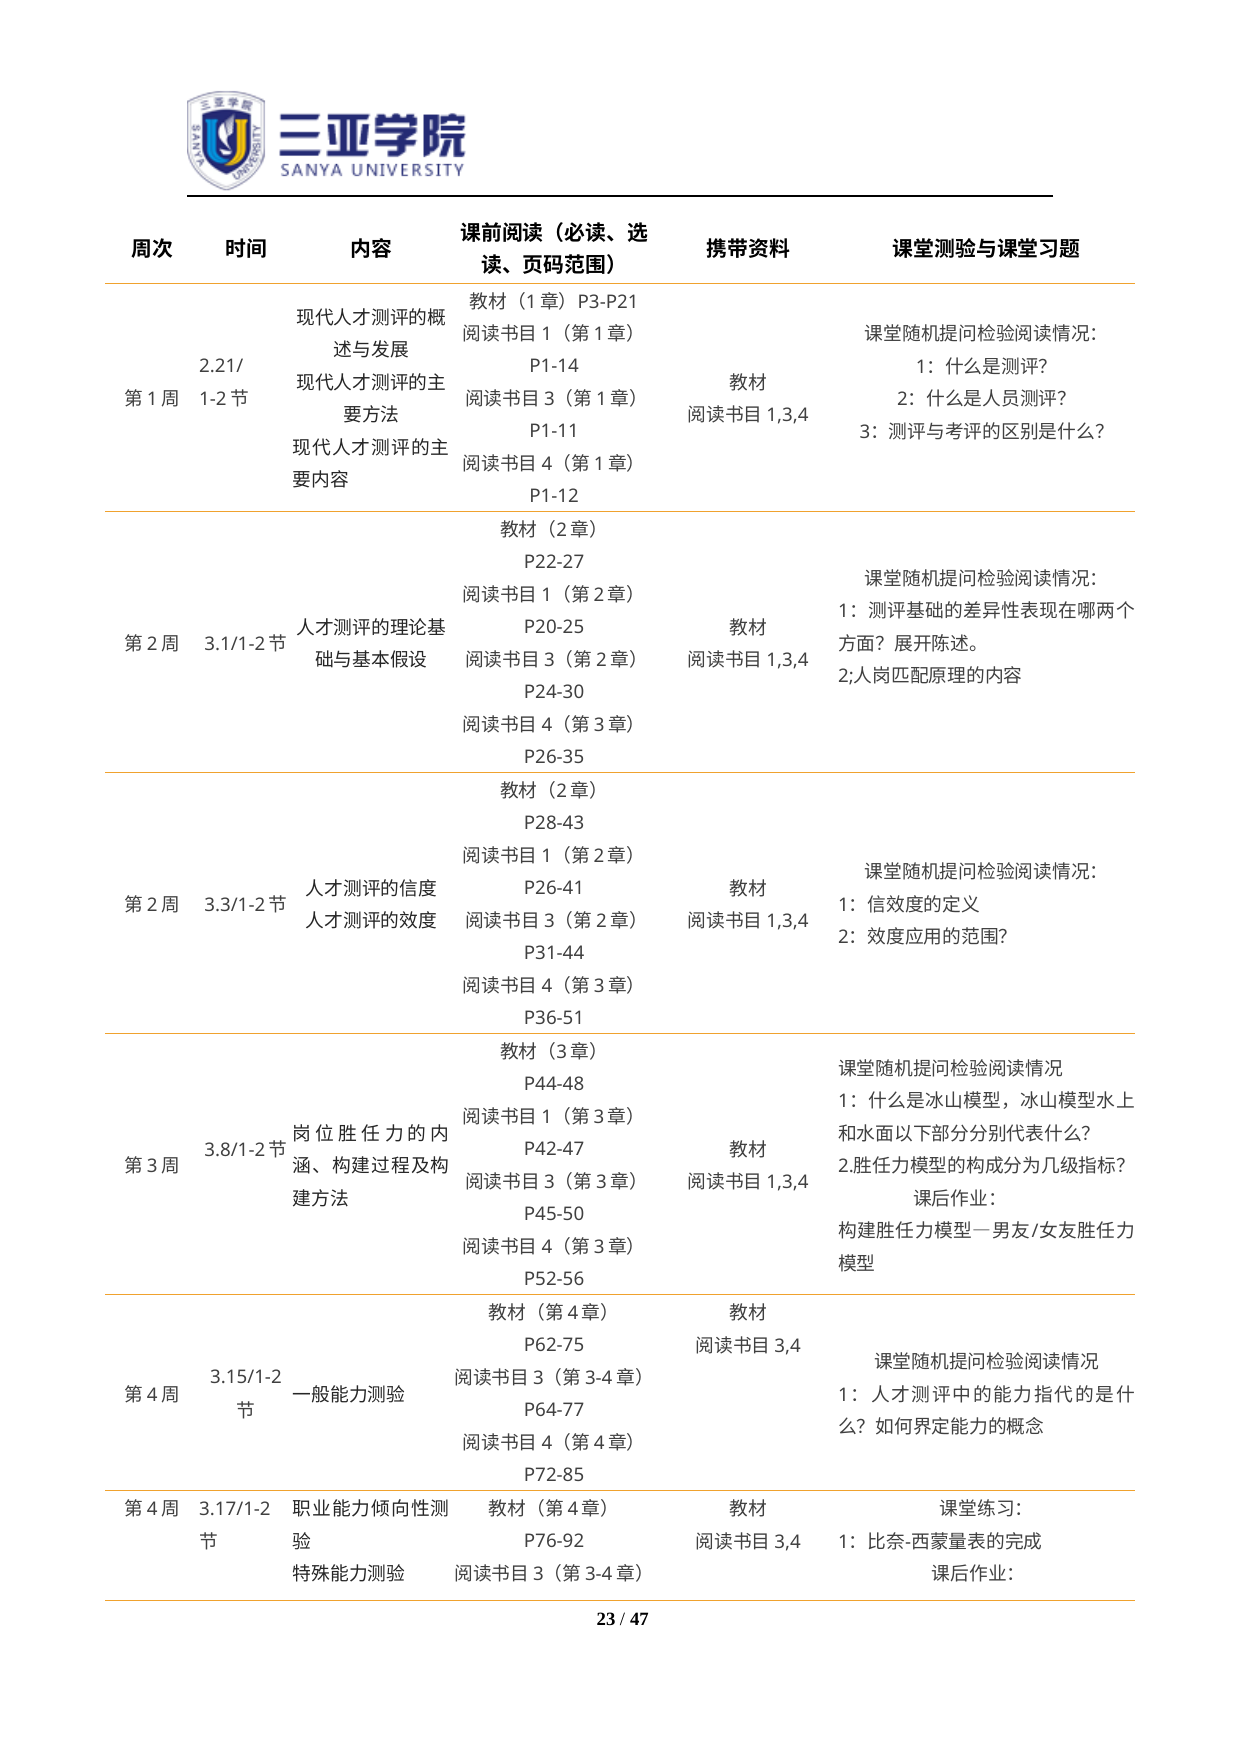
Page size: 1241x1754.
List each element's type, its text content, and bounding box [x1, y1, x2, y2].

table_header 周次 [105, 204, 199, 283]
table_cell 课堂随机提问检验阅读情况： 1：测评基础的差异性表现在哪两个方面？展开陈述。 2;人岗匹配原理的内容 [838, 512, 1135, 772]
table_cell 人才测评的信度 人才测评的效度 [293, 773, 449, 1033]
table_header 内容 [293, 204, 449, 283]
table_cell 教材 阅读书目1,3,4 [658, 773, 838, 1033]
table_cell 3.17/1-2节 [199, 1491, 293, 1600]
table_cell 教材（1章）P3-P21 阅读书目1（第1章） P1-14 阅读书目 3（第1章） P1-11 阅读书目 4（第1章） P1-12 [450, 284, 658, 511]
table_header 课堂测验与课堂习题 [838, 204, 1135, 283]
table_cell 第4周 [105, 1295, 199, 1490]
table_cell 第3周 [105, 1034, 199, 1294]
table_cell 3.1/1-2节 [199, 512, 293, 772]
table_cell 教材（3章） P44-48 阅读书目1（第3章） P42-47 阅读书目 3（第3章） P45-50 阅读书目 4（第3章） P52-56 [450, 1034, 658, 1294]
table_cell 教材 阅读书目1,3,4 [658, 1034, 838, 1294]
table_cell 第1周 [105, 284, 199, 511]
table_cell 课堂练习： 1：比奈-西蒙量表的完成 课后作业： 完成教材85-89页的创造力测验 [838, 1491, 1135, 1600]
picture [187, 88, 485, 194]
table_cell 教材 阅读书目1,3,4 [658, 512, 838, 772]
table_cell 第2周 [105, 773, 199, 1033]
table_cell 一般能力测验 [293, 1295, 449, 1490]
table_cell 课堂随机提问检验阅读情况： 1：什么是测评？ 2：什么是人员测评？ 3：测评与考评的区别是什么？ [838, 284, 1135, 511]
table_cell 教材 阅读书目1,3,4 [658, 284, 838, 511]
table_cell 2.21/ 1-2节 [199, 284, 293, 511]
table_cell 人才测评的理论基础与基本假设 [293, 512, 449, 772]
table_cell 教材 阅读书目3,4 [658, 1295, 838, 1490]
table_cell 3.15/1-2节 [199, 1295, 293, 1490]
table_cell 课堂随机提问检验阅读情况 1：什么是冰山模型，冰山模型水上和水面以下部分分别代表什么？ 2.胜任力模型的构成分为几级指标？ 课后作业： 构建胜任力模型—男友/女友胜任力模型 [838, 1034, 1135, 1294]
table_cell 课堂随机提问检验阅读情况 1：人才测评中的能力指代的是什么？如何界定能力的概念 [838, 1295, 1135, 1490]
table_cell 第4周 [105, 1491, 199, 1600]
table_cell 教材（第4章） P62-75 阅读书目3（第3-4章） P64-77 阅读书目 4（第4章） P72-85 [450, 1295, 658, 1490]
table_cell 现代人才测评的概述与发展 现代人才测评的主要方法 现代人才测评的主要内容 [293, 284, 449, 511]
table_cell 教材（2章） P28-43 阅读书目1（第2章） P26-41 阅读书目 3（第2章） P31-44 阅读书目 4（第3章） P36-51 [450, 773, 658, 1033]
table_cell 第2周 [105, 512, 199, 772]
table_cell 3.8/1-2节 [199, 1034, 293, 1294]
table_cell 教材（2章） P22-27 阅读书目1（第2章） P20-25 阅读书目 3（第2章） P24-30 阅读书目 4（第3章） P26-35 [450, 512, 658, 772]
table_cell 职业能力倾向性测验 特殊能力测验 创造力测验 [293, 1491, 449, 1600]
table_cell 3.3/1-2节 [199, 773, 293, 1033]
table_cell 课堂随机提问检验阅读情况： 1：信效度的定义 2：效度应用的范围？ [838, 773, 1135, 1033]
table_cell 教材（第4章） P76-92 阅读书目3（第3-4章） P78-94 阅读书目 4（第4章） P86-102 [450, 1491, 658, 1600]
table_header 携带资料 [658, 204, 838, 283]
table_header 时间 [199, 204, 293, 283]
table_cell 教材 阅读书目3,4 [658, 1491, 838, 1600]
table_cell 岗位胜任力的内涵、构建过程及构建方法 [293, 1034, 449, 1294]
table_header 课前阅读（必读、选读、页码范围） [450, 204, 658, 283]
